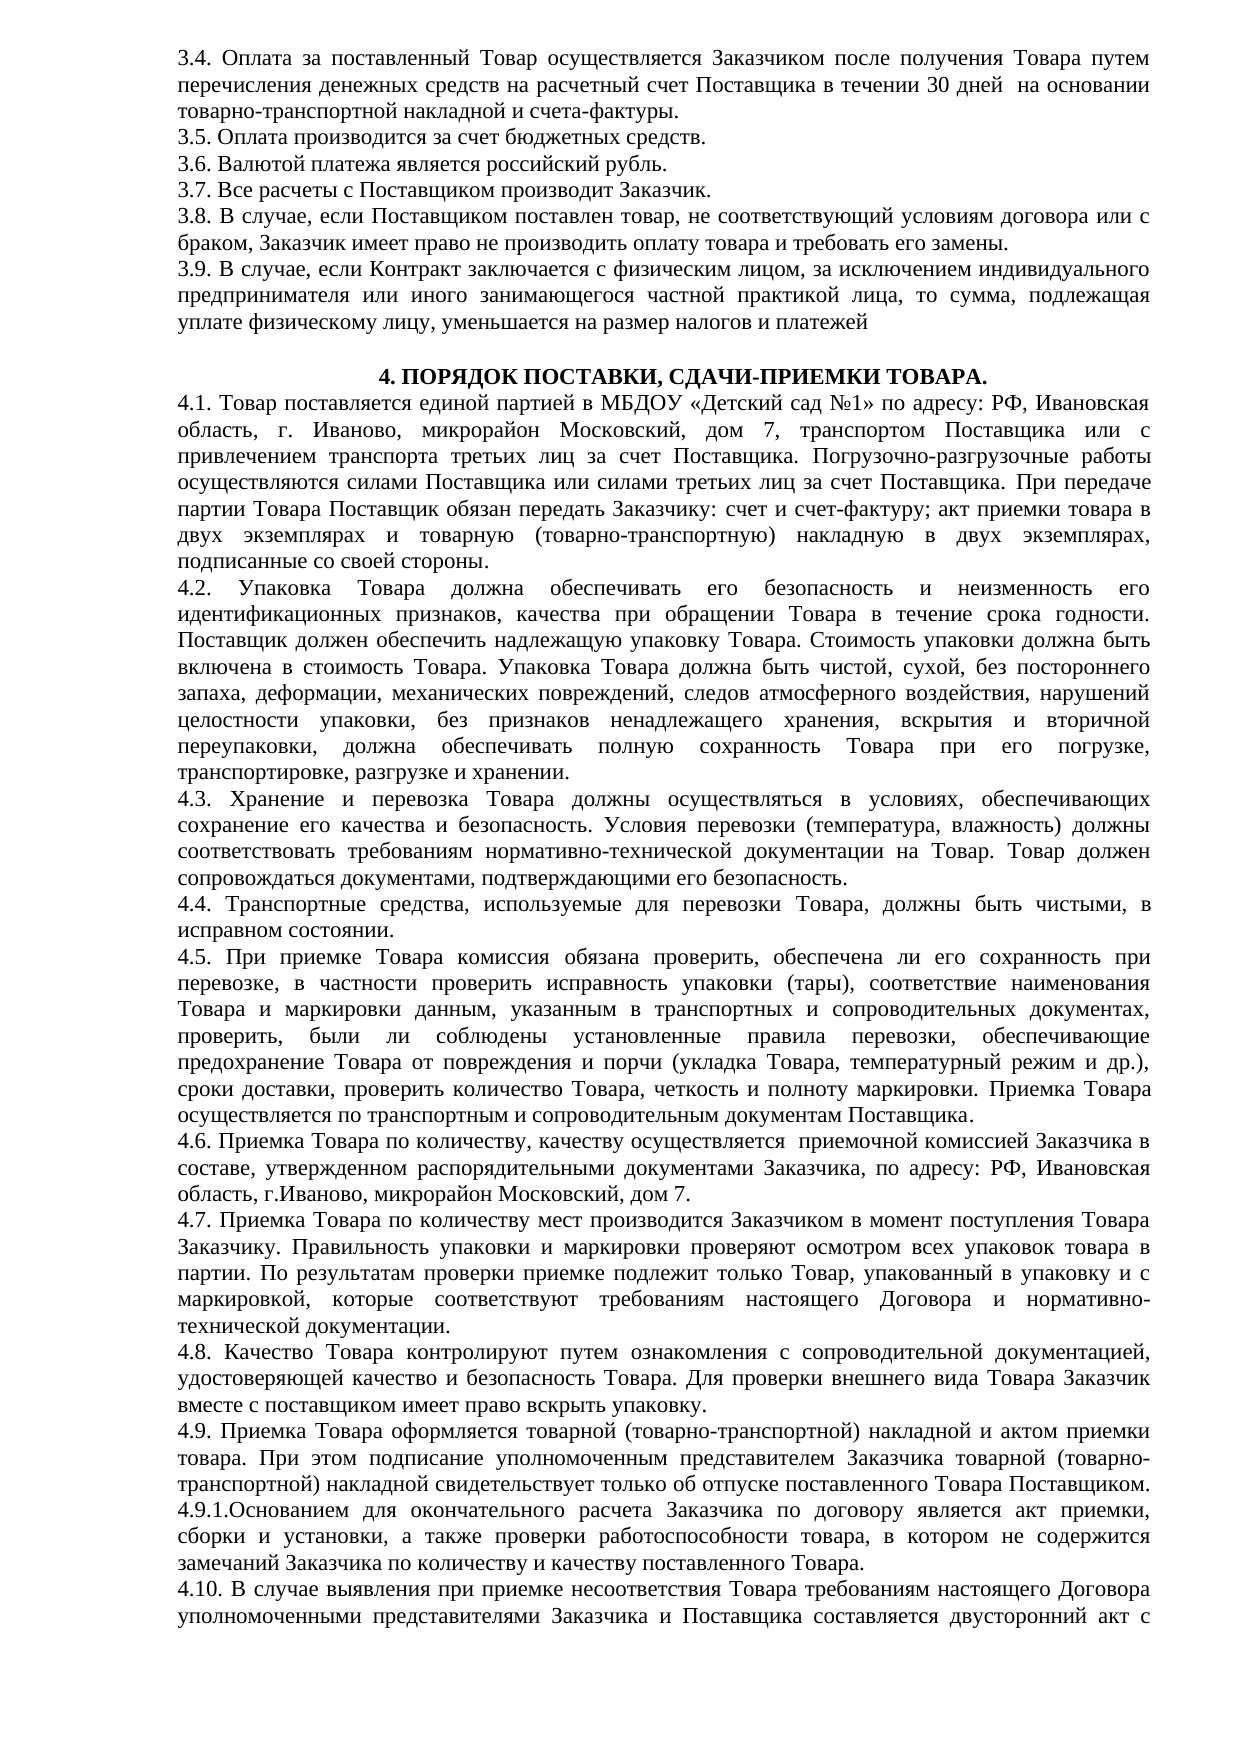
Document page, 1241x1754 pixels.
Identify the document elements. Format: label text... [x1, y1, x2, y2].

text 3.6. Валютой платежа является российский рубль. [177, 150, 1152, 176]
text 4.4. Транспортные средства, используемые для перевозки Товара, должны быть чистыми, в исправном состоянии. [177, 890, 1152, 943]
text 3.7. Все расчеты с Поставщиком производит Заказчик. [177, 176, 1152, 202]
text 4.7. Приемка Товара по количеству мест производится Заказчиком в момент поступления Товара Заказчику. Правильность упаковки и маркировки проверяют осмотром всех упаковок товара в партии. По результатам проверки приемке подлежит только Товар, упакованный в упаковку и с маркировкой, которые соответствуют требованиям настоящего Договора и нормативно-технической документации. [177, 1206, 1152, 1338]
text 4.9. Приемка Товара оформляется товарной (товарно-транспортной) накладной и актом приемки товара. При этом подписание уполномоченным представителем Заказчика товарной (товарно-транспортной) накладной свидетельствует только об отпуске поставленного Товара Поставщиком. 4.9.1.Основанием для окончательного расчета Заказчика по договору является акт приемки, сборки и установки, а также проверки работоспособности товара, в котором не содержится замечаний Заказчика по количеству и качеству поставленного Товара. [177, 1417, 1152, 1575]
text 3.8. В случае, если Поставщиком поставлен товар, не соответствующий условиям договора или с браком, Заказчик имеет право не производить оплату товара и требовать его замены. [177, 202, 1152, 255]
text 4.1. Товар поставляется единой партией в МБДОУ «Детский сад №1» по адресу: РФ, Ивановская область, г. Иваново, микрорайон Московский, дом 7, транспортом Поставщика или с привлечением транспорта третьих лиц за счет Поставщика. Погрузочно-разгрузочные работы осуществляются силами Поставщика или силами третьих лиц за счет Поставщика. При передаче партии Товара Поставщик обязан передать Заказчику: счет и счет-фактуру; акт приемки товара в двух экземплярах и товарную (товарно-транспортную) накладную в двух экземплярах, подписанные со своей стороны. [177, 389, 1152, 574]
text 4.6. Приемка Товара по количеству, качеству осуществляется приемочной комиссией Заказчика в составе, утвержденном распорядительными документами Заказчика, по адресу: РФ, Ивановская область, г.Иваново, микрорайон Московский, дом 7. [177, 1127, 1152, 1206]
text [177, 1575, 1152, 1628]
text 4.2. Упаковка Товара должна обеспечивать его безопасность и неизменность его идентификационных признаков, качества при обращении Товара в течение срока годности. Поставщик должен обеспечить надлежащую упаковку Товара. Стоимость упаковки должна быть включена в стоимость Товара. Упаковка Товара должна быть чистой, сухой, без постороннего запаха, деформации, механических повреждений, следов атмосферного воздействия, нарушений целостности упаковки, без признаков ненадлежащего хранения, вскрытия и вторичной переупаковки, должна обеспечивать полную сохранность Товара при его погрузке, транспортировке, разгрузке и хранении. [177, 574, 1152, 785]
text 4.8. Качество Товара контролируют путем ознакомления с сопроводительной документацией, удостоверяющей качество и безопасность Товара. Для проверки внешнего вида Товара Заказчик вместе с поставщиком имеет право вскрыть упаковку. [177, 1338, 1152, 1417]
text 3.5. Оплата производится за счет бюджетных средств. [177, 123, 1152, 150]
text 3.4. Оплата за поставленный Товар осуществляется Заказчиком после получения Товара путем перечисления денежных средств на расчетный счет Поставщика в течении 30 дней на основании товарно-транспортной накладной и счета-фактуры. [177, 44, 1152, 123]
text 4.3. Хранение и перевозка Товара должны осуществляться в условиях, обеспечивающих сохранение его качества и безопасность. Условия перевозки (температура, влажность) должны соответствовать требованиям нормативно-технической документации на Товар. Товар должен сопровождаться документами, подтверждающими его безопасность. [177, 785, 1152, 890]
text 3.9. В случае, если Контракт заключается с физическим лицом, за исключением индивидуального предпринимателя или иного занимающегося частной практикой лица, то сумма, подлежащая уплате физическому лицу, уменьшается на размер налогов и платежей [177, 255, 1152, 334]
text 4.5. При приемке Товара комиссия обязана проверить, обеспечена ли его сохранность при перевозке, в частности проверить исправность упаковки (тары), соответствие наименования Товара и маркировки данным, указанным в транспортных и сопроводительных документах, проверить, были ли соблюдены установленные правила перевозки, обеспечивающие предохранение Товара от повреждения и порчи (укладка Товара, температурный режим и др.), сроки доставки, проверить количество Товара, четкость и полноту маркировки. Приемка Товара осуществляется по транспортным и сопроводительным документам Поставщика. [177, 943, 1152, 1127]
text 4. ПОРяДОК ПОСТАВКИ, СДАЧИ-ПРИЕМКИ ТОВАРА. [215, 363, 1152, 389]
